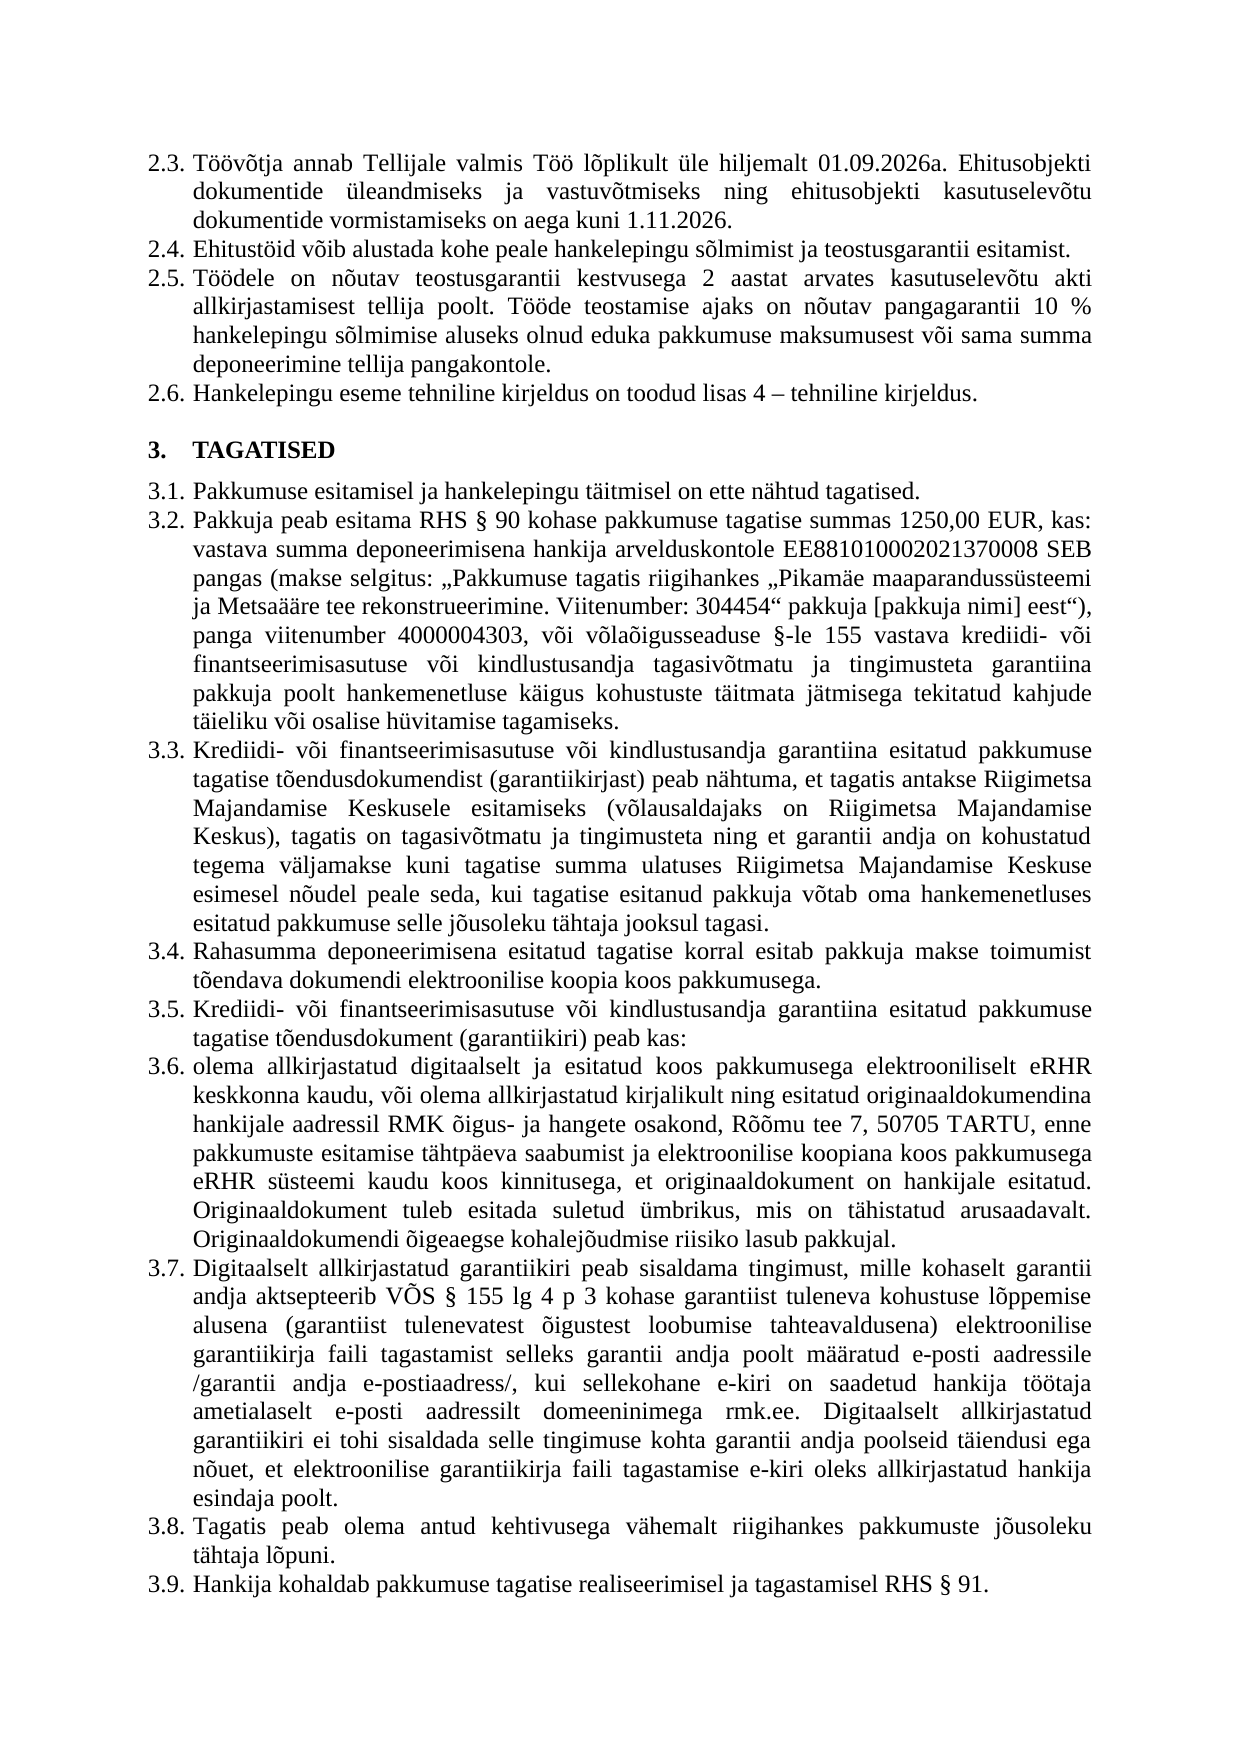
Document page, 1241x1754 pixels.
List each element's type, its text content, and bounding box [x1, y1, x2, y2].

text Pakkumuse esitamisel ja hankelepingu täitmisel on ette nähtud tagatised. [148, 476, 1093, 505]
text olema allkirjastatud digitaalselt ja esitatud koos pakkumusega elektrooniliselt eRHR keskkonna kaudu, või olema allkirjastatud kirjalikult ning esitatud originaaldokumendina hankijale aadressil RMK õigus- ja hangete osakond, Rõõmu tee 7, 50705 TARTU, enne pakkumuste esitamise tähtpäeva saabumist ja elektroonilise koopiana koos pakkumusega eRHR süsteemi kaudu koos kinnitusega, et originaaldokument on hankijale esitatud. Originaaldokument tuleb esitada suletud ümbrikus, mis on tähistatud arusaadavalt. Originaaldokumendi õigeaegse kohalejõudmise riisiko lasub pakkujal. [148, 1051, 1093, 1253]
text Digitaalselt allkirjastatud garantiikiri peab sisaldama tingimust, mille kohaselt garantii andja aktsepteerib VÕS § 155 lg 4 p 3 kohase garantiist tuleneva kohustuse lõppemise alusena (garantiist tulenevatest õigustest loobumise tahteavaldusena) elektroonilise garantiikirja faili tagastamist selleks garantii andja poolt määratud e-posti aadressile /garantii andja e-postiaadress/, kui sellekohane e-kiri on saadetud hankija töötaja ametialaselt e-posti aadressilt domeeninimega rmk.ee. Digitaalselt allkirjastatud garantiikiri ei tohi sisaldada selle tingimuse kohta garantii andja poolseid täiendusi ega nõuet, et elektroonilise garantiikirja faili tagastamise e-kiri oleks allkirjastatud hankija esindaja poolt. [148, 1253, 1093, 1511]
text Rahasumma deponeerimisena esitatud tagatise korral esitab pakkuja makse toimumist tõendava dokumendi elektroonilise koopia koos pakkumusega. [148, 936, 1093, 994]
text Krediidi- või finantseerimisasutuse või kindlustusandja garantiina esitatud pakkumuse tagatise tõendusdokument (garantiikiri) peab kas: [148, 994, 1093, 1051]
list TAGATISED [148, 435, 1093, 464]
text Hankija kohaldab pakkumuse tagatise realiseerimisel ja tagastamisel RHS § 91. [148, 1569, 1093, 1598]
text Tagatis peab olema antud kehtivusega vähemalt riigihankes pakkumuste jõusoleku tähtaja lõpuni. [148, 1511, 1093, 1569]
text Hankelepingu eseme tehniline kirjeldus on toodud lisas 4 – tehniline kirjeldus. [148, 378, 1093, 406]
text Krediidi- või finantseerimisasutuse või kindlustusandja garantiina esitatud pakkumuse tagatise tõendusdokumendist (garantiikirjast) peab nähtuma, et tagatis antakse Riigimetsa Majandamise Keskusele esitamiseks (võlausaldajaks on Riigimetsa Majandamise Keskus), tagatis on tagasivõtmatu ja tingimusteta ning et garantii andja on kohustatud tegema väljamakse kuni tagatise summa ulatuses Riigimetsa Majandamise Keskuse esimesel nõudel peale seda, kui tagatise esitanud pakkuja võtab oma hankemenetluses esitatud pakkumuse selle jõusoleku tähtaja jooksul tagasi. [148, 735, 1093, 936]
text Töövõtja annab Tellijale valmis Töö lõplikult üle hiljemalt 01.09.2026a. Ehitusobjekti dokumentide üleandmiseks ja vastuvõtmiseks ning ehitusobjekti kasutuselevõtu dokumentide vormistamiseks on aega kuni 1.11.2026. [148, 148, 1093, 234]
text Töödele on nõutav teostusgarantii kestvusega 2 aastat arvates kasutuselevõtu akti allkirjastamisest tellija poolt. Tööde teostamise ajaks on nõutav pangagarantii 10 % hankelepingu sõlmimise aluseks olnud eduka pakkumuse maksumusest või sama summa deponeerimine tellija pangakontole. [148, 263, 1093, 378]
text Pakkuja peab esitama RHS § 90 kohase pakkumuse tagatise summas 1250,00 EUR, kas: vastava summa deponeerimisena hankija arvelduskontole EE881010002021370008 SEB pangas (makse selgitus: „Pakkumuse tagatis riigihankes „Pikamäe maaparandussüsteemi ja Metsaääre tee rekonstrueerimine. Viitenumber: 304454“ pakkuja [pakkuja nimi] eest“), panga viitenumber 4000004303, või võlaõigusseaduse §-le 155 vastava krediidi- või finantseerimisasutuse või kindlustusandja tagasivõtmatu ja tingimusteta garantiina pakkuja poolt hankemenetluse käigus kohustuste täitmata jätmisega tekitatud kahjude täieliku või osalise hüvitamise tagamiseks. [148, 505, 1093, 735]
text Ehitustöid võib alustada kohe peale hankelepingu sõlmimist ja teostusgarantii esitamist. [148, 234, 1093, 263]
